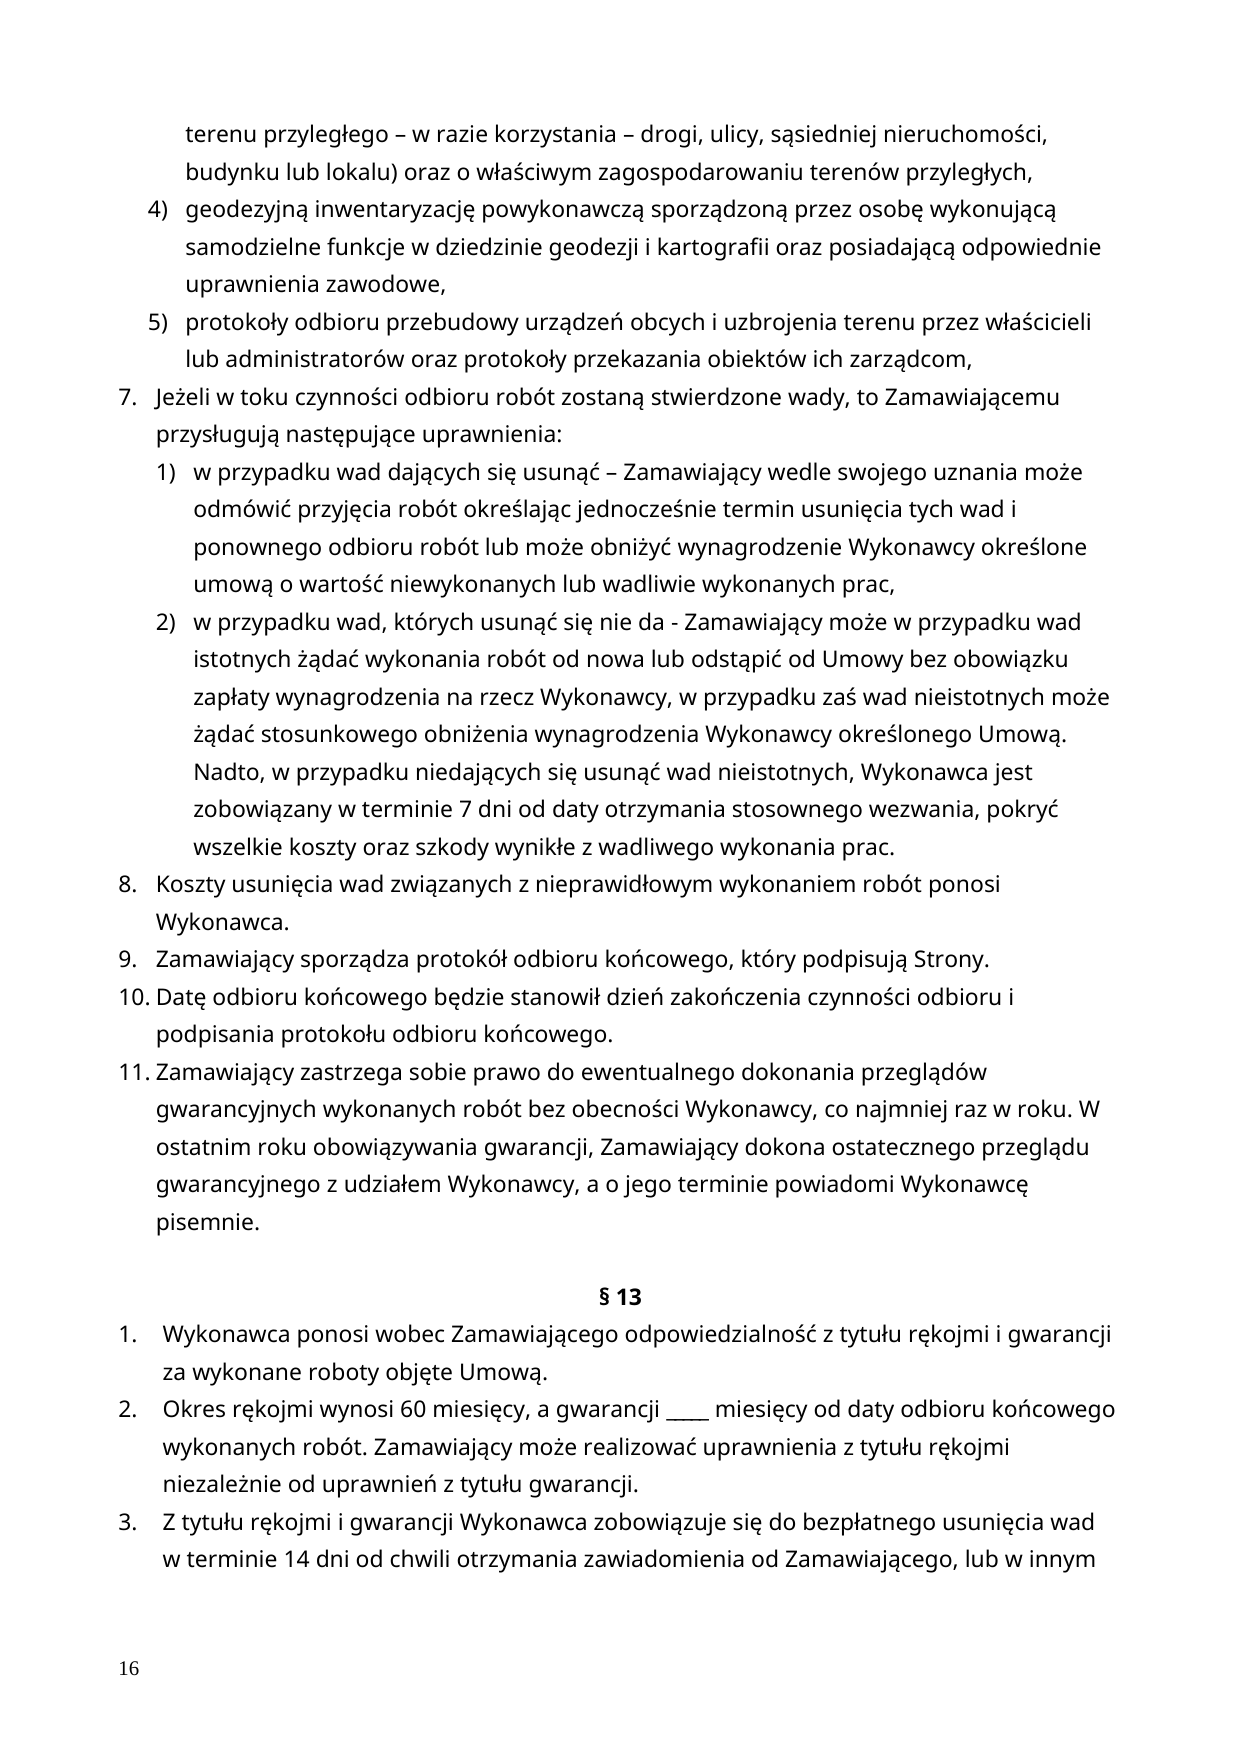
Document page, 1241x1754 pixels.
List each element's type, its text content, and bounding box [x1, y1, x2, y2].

list Koszty usunięcia wad związanych z nieprawidłowym wykonaniem robót ponosi Wykonawca. [118, 868, 1122, 937]
list Datę odbioru końcowego będzie stanowił dzień zakończenia czynności odbioru i podpisania protokołu odbioru końcowego. [118, 981, 1122, 1049]
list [118, 1506, 1122, 1574]
list Zamawiający zastrzega sobie prawo do ewentualnego dokonania przeglądów gwarancyjnych wykonanych robót bez obecności Wykonawcy, co najmniej raz w roku. W ostatnim roku obowiązywania gwarancji, Zamawiający dokona ostatecznego przeglądu gwarancyjnego z udziałem Wykonawcy, a o jego terminie powiadomi Wykonawcę pisemnie. [118, 1056, 1122, 1237]
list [148, 118, 1122, 187]
list Okres rękojmi wynosi 60 miesięcy, a gwarancji miesięcy od daty odbioru końcowego wykonanych robót. Zamawiający może realizować uprawnienia z tytułu rękojmi niezależnie od uprawnień z tytułu gwarancji. [118, 1393, 1122, 1499]
list w przypadku wad dających się usunąć – Zamawiający wedle swojego uznania może odmówić przyjęcia robót określając jednocześnie termin usunięcia tych wad i ponownego odbioru robót lub może obniżyć wynagrodzenie Wykonawcy określone umową o wartość niewykonanych lub wadliwie wykonanych prac, [156, 456, 1122, 599]
list protokoły odbioru przebudowy urządzeń obcych i uzbrojenia terenu przez właścicieli lub administratorów oraz protokoły przekazania obiektów ich zarządcom, [148, 306, 1122, 374]
list geodezyjną inwentaryzację powykonawczą sporządzoną przez osobę wykonującą samodzielne funkcje w dziedzinie geodezji i kartografii oraz posiadającą odpowiednie uprawnienia zawodowe, [148, 193, 1122, 299]
list Wykonawca ponosi wobec Zamawiającego odpowiedzialność z tytułu rękojmi i gwarancji za wykonane roboty objęte Umową. [118, 1318, 1122, 1387]
list Jeżeli w toku czynności odbioru robót zostaną stwierdzone wady, to Zamawiającemu przysługują następujące uprawnienia: [118, 381, 1122, 449]
list w przypadku wad, których usunąć się nie da - Zamawiający może w przypadku wad istotnych żądać wykonania robót od nowa lub odstąpić od Umowy bez obowiązku zapłaty wynagrodzenia na rzecz Wykonawcy, w przypadku zaś wad nieistotnych może żądać stosunkowego obniżenia wynagrodzenia Wykonawcy określonego Umową. Nadto, w przypadku niedających się usunąć wad nieistotnych, Wykonawca jest zobowiązany w terminie 7 dni od daty otrzymania stosownego wezwania, pokryć wszelkie koszty oraz szkody wynikłe z wadliwego wykonania prac. [156, 606, 1122, 862]
text § 13 [118, 1281, 1122, 1312]
list Zamawiający sporządza protokół odbioru końcowego, który podpisują Strony. [118, 943, 1122, 974]
